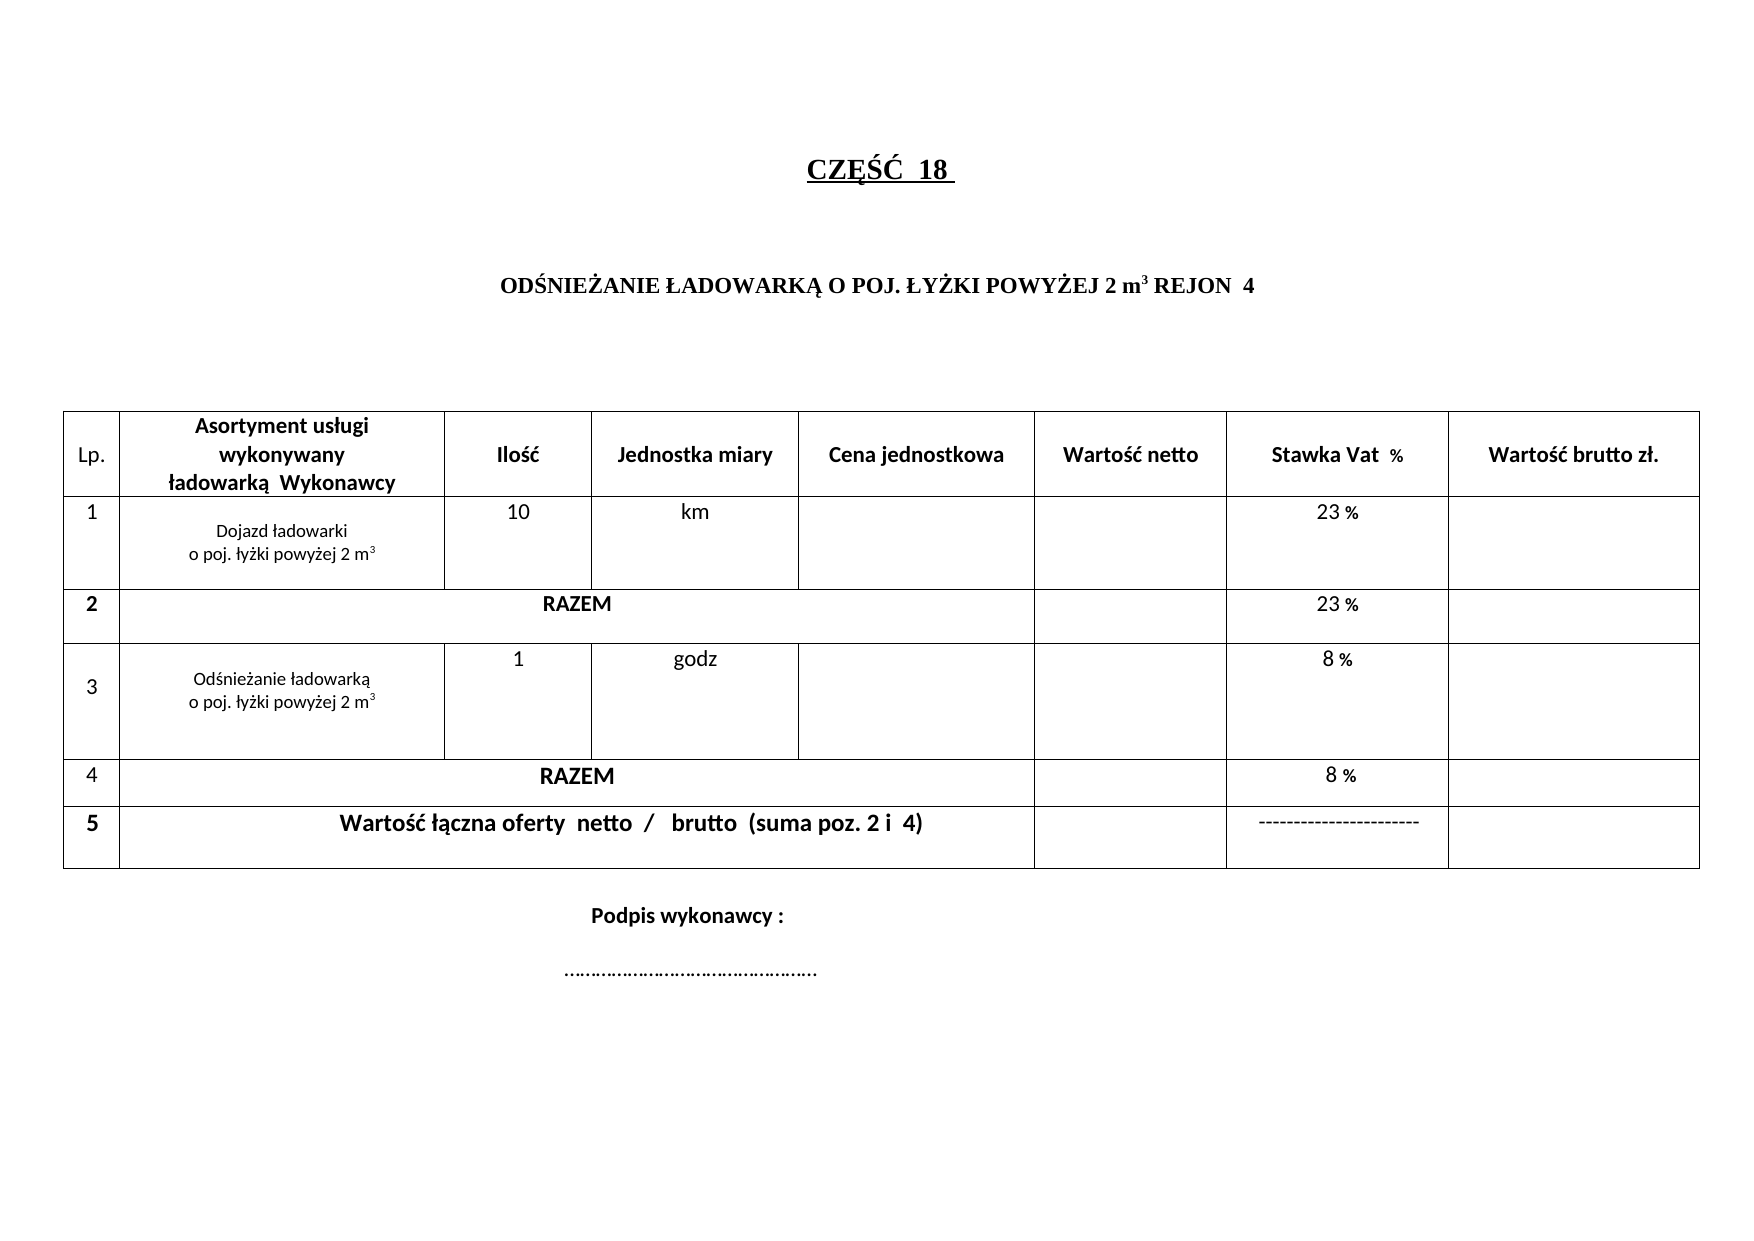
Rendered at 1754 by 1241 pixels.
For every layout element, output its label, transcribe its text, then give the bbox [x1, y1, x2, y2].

table_cell [799, 497, 1034, 588]
table_cell Odśnieżanie ładowarką o poj. łyżki powyżej 2 m3 [120, 644, 444, 759]
table_cell [1035, 590, 1226, 643]
text ………………………………………… [75, 954, 1679, 982]
table_cell [1035, 644, 1226, 759]
table_header Jednostka miary [592, 412, 798, 496]
table_cell [799, 644, 1034, 759]
table_cell km [592, 497, 798, 588]
table_header Wartość brutto zł. [1449, 412, 1699, 496]
table_cell 3 [64, 644, 119, 759]
table_cell RAZEM [120, 760, 1034, 806]
table_cell [1035, 497, 1226, 588]
table_cell 8 % [1227, 760, 1448, 806]
table_cell Wartość łączna oferty netto / brutto (suma poz. 2 i 4) [120, 807, 1034, 868]
table_cell [1449, 760, 1699, 806]
text CZĘŚĆ 18 [75, 152, 1679, 185]
table_cell 1 [64, 497, 119, 588]
table_cell [1035, 807, 1226, 868]
table_cell [1449, 590, 1699, 643]
table_cell 5 [64, 807, 119, 868]
table_cell [1449, 497, 1699, 588]
table_cell 10 [445, 497, 591, 588]
table_header Ilość [445, 412, 591, 496]
table_cell [1449, 644, 1699, 759]
list Podpis wykonawcy : [519, 901, 1679, 929]
table_cell 4 [64, 760, 119, 806]
table_cell RAZEM [120, 590, 1034, 643]
table_header Wartość netto [1035, 412, 1226, 496]
table_cell [1035, 760, 1226, 806]
text ODŚNIEŻANIE ŁADOWARKĄ O POJ. ŁYŻKI POWYŻEJ 2 m3 REJON 4 [75, 272, 1679, 298]
table_header Cena jednostkowa [799, 412, 1034, 496]
table_cell ----------------------- [1227, 807, 1448, 868]
table_header Stawka Vat % [1227, 412, 1448, 496]
table_cell 23 % [1227, 590, 1448, 643]
table_header Lp. [64, 412, 119, 496]
table_cell 2 [64, 590, 119, 643]
table_cell 1 [445, 644, 591, 759]
table_cell Dojazd ładowarki o poj. łyżki powyżej 2 m3 [120, 497, 444, 588]
table_header Asortyment usługi wykonywany ładowarką Wykonawcy [120, 412, 444, 496]
table_cell 23 % [1227, 497, 1448, 588]
table_cell godz [592, 644, 798, 759]
table_cell 8 % [1227, 644, 1448, 759]
table_cell [1449, 807, 1699, 868]
